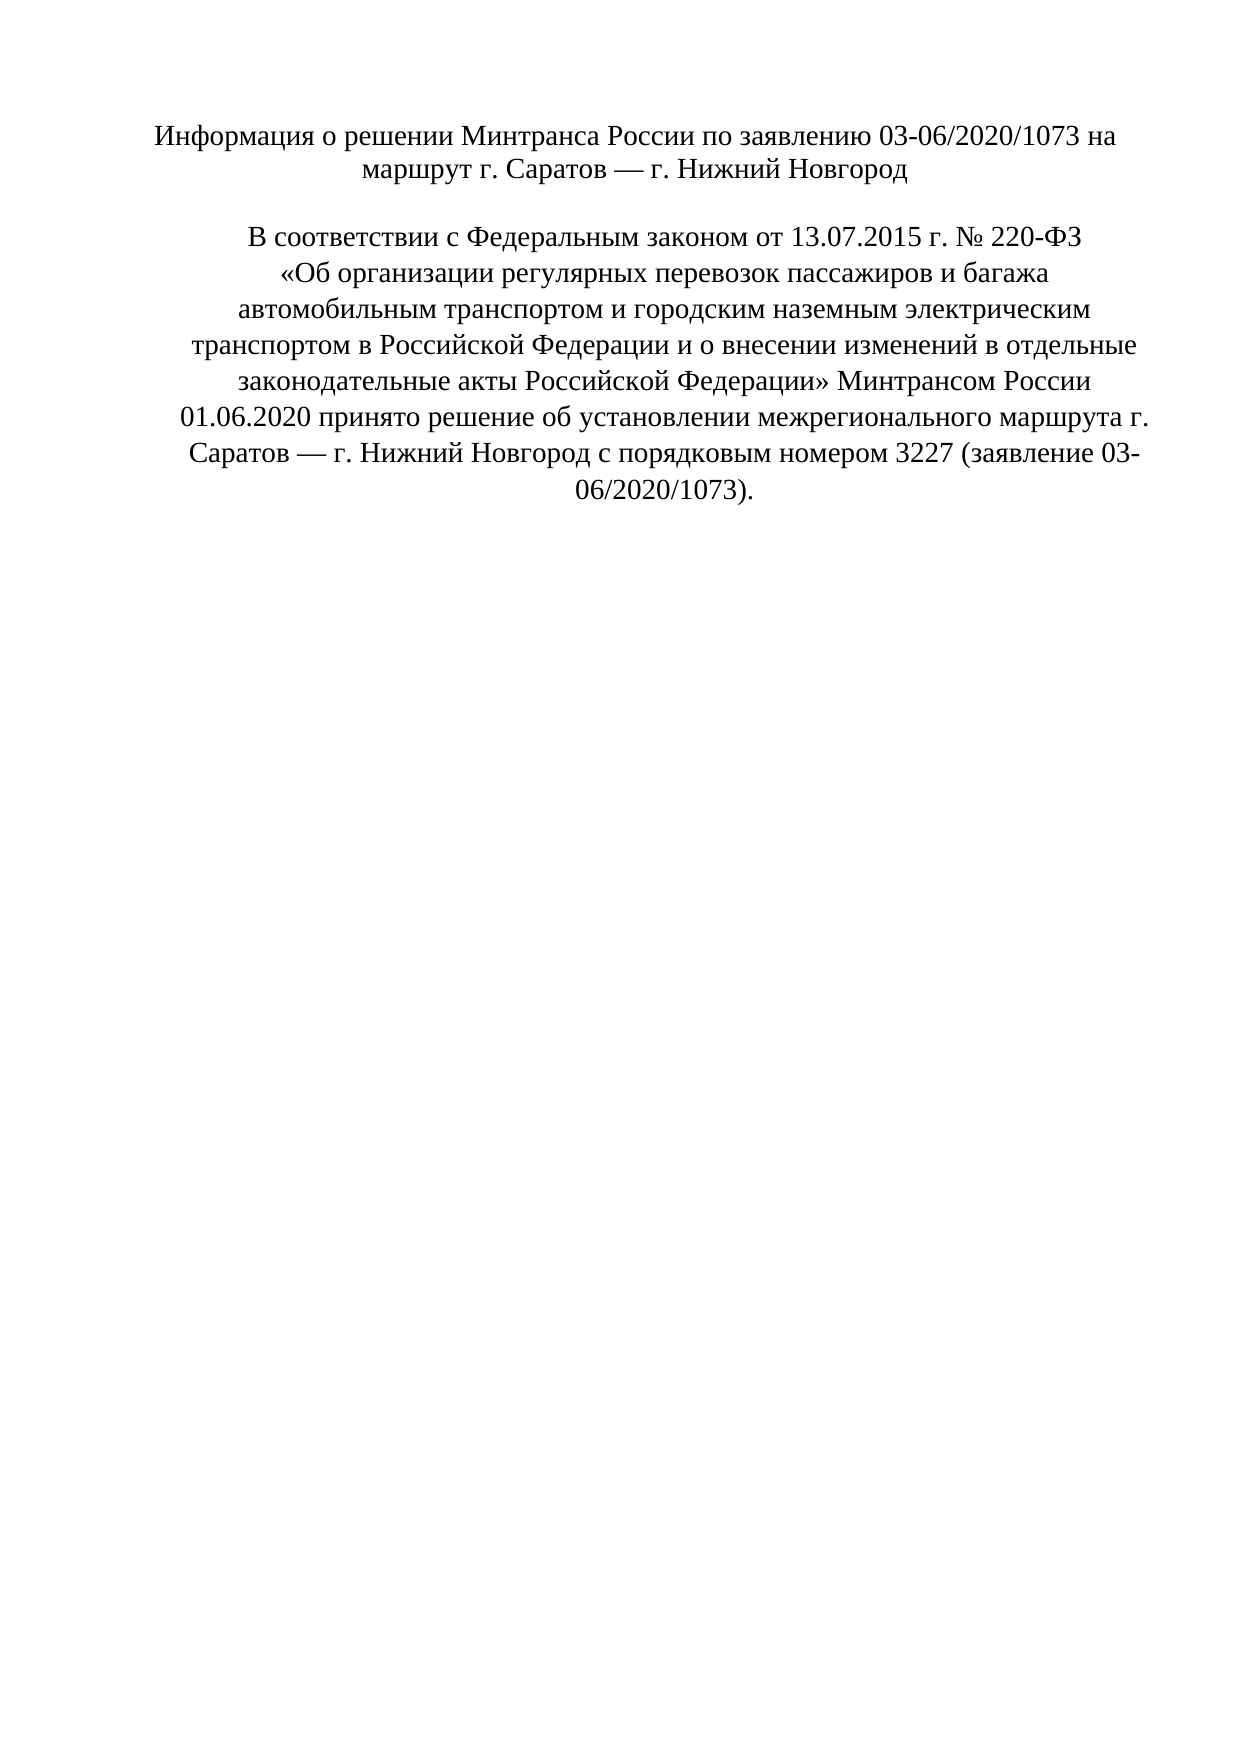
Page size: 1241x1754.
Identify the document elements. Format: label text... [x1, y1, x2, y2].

text Информация о решении Минтранса России по заявлению 03-06/2020/1073 на маршрут г. Саратов — г. Нижний Новгород [118, 118, 1152, 185]
text В соответствии с Федеральным законом от 13.07.2015 г. № 220-ФЗ «Об организации регулярных перевозок пассажиров и багажа автомобильным транспортом и городским наземным электрическим транспортом в Российской Федерации и о внесении изменений в отдельные законодательные акты Российской Федерации» Минтрансом России 01.06.2020 принято решение об установлении межрегионального маршрута г. Саратов — г. Нижний Новгород с порядковым номером 3227 (заявление 03-06/2020/1073). [177, 219, 1152, 505]
